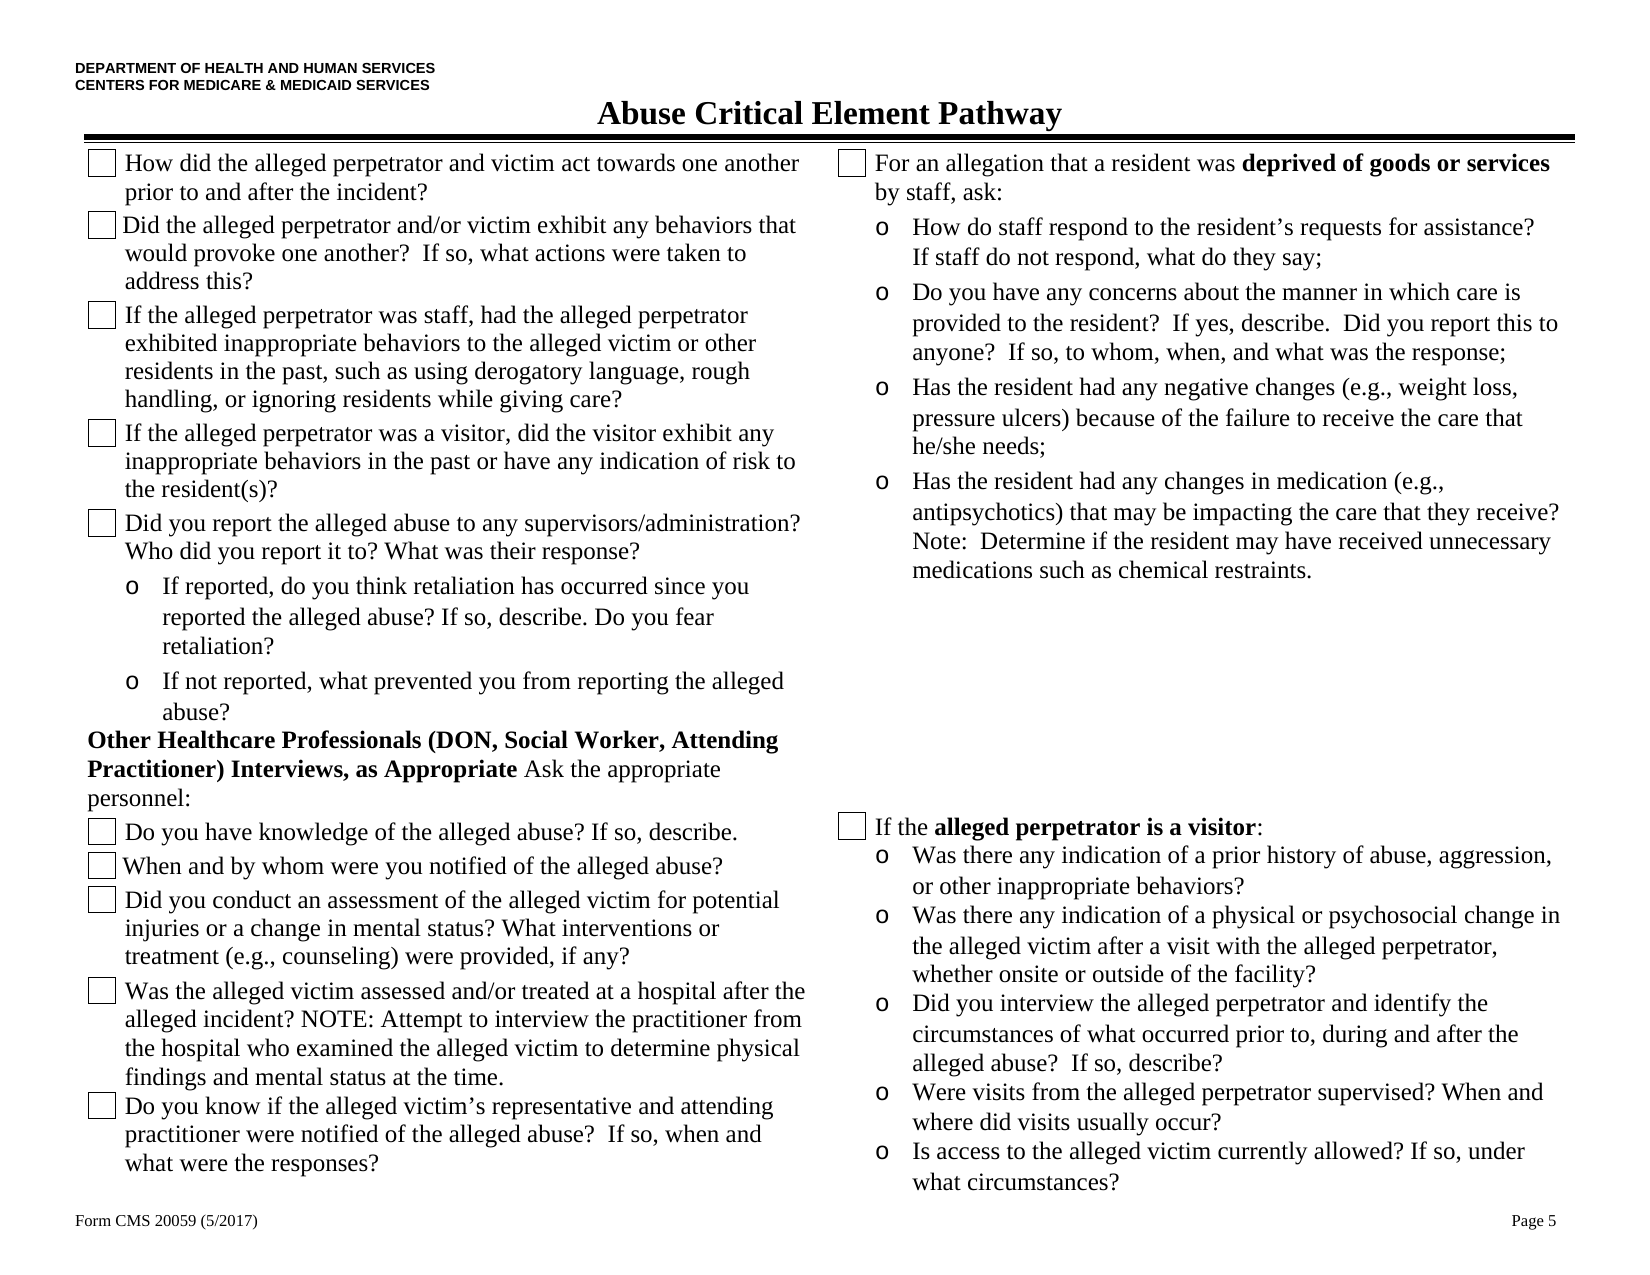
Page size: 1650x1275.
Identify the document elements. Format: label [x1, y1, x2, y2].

table_header [75, 143, 825, 725]
table_header [825, 143, 1575, 725]
table_cell [825, 725, 1575, 1196]
table_cell [75, 725, 825, 1196]
